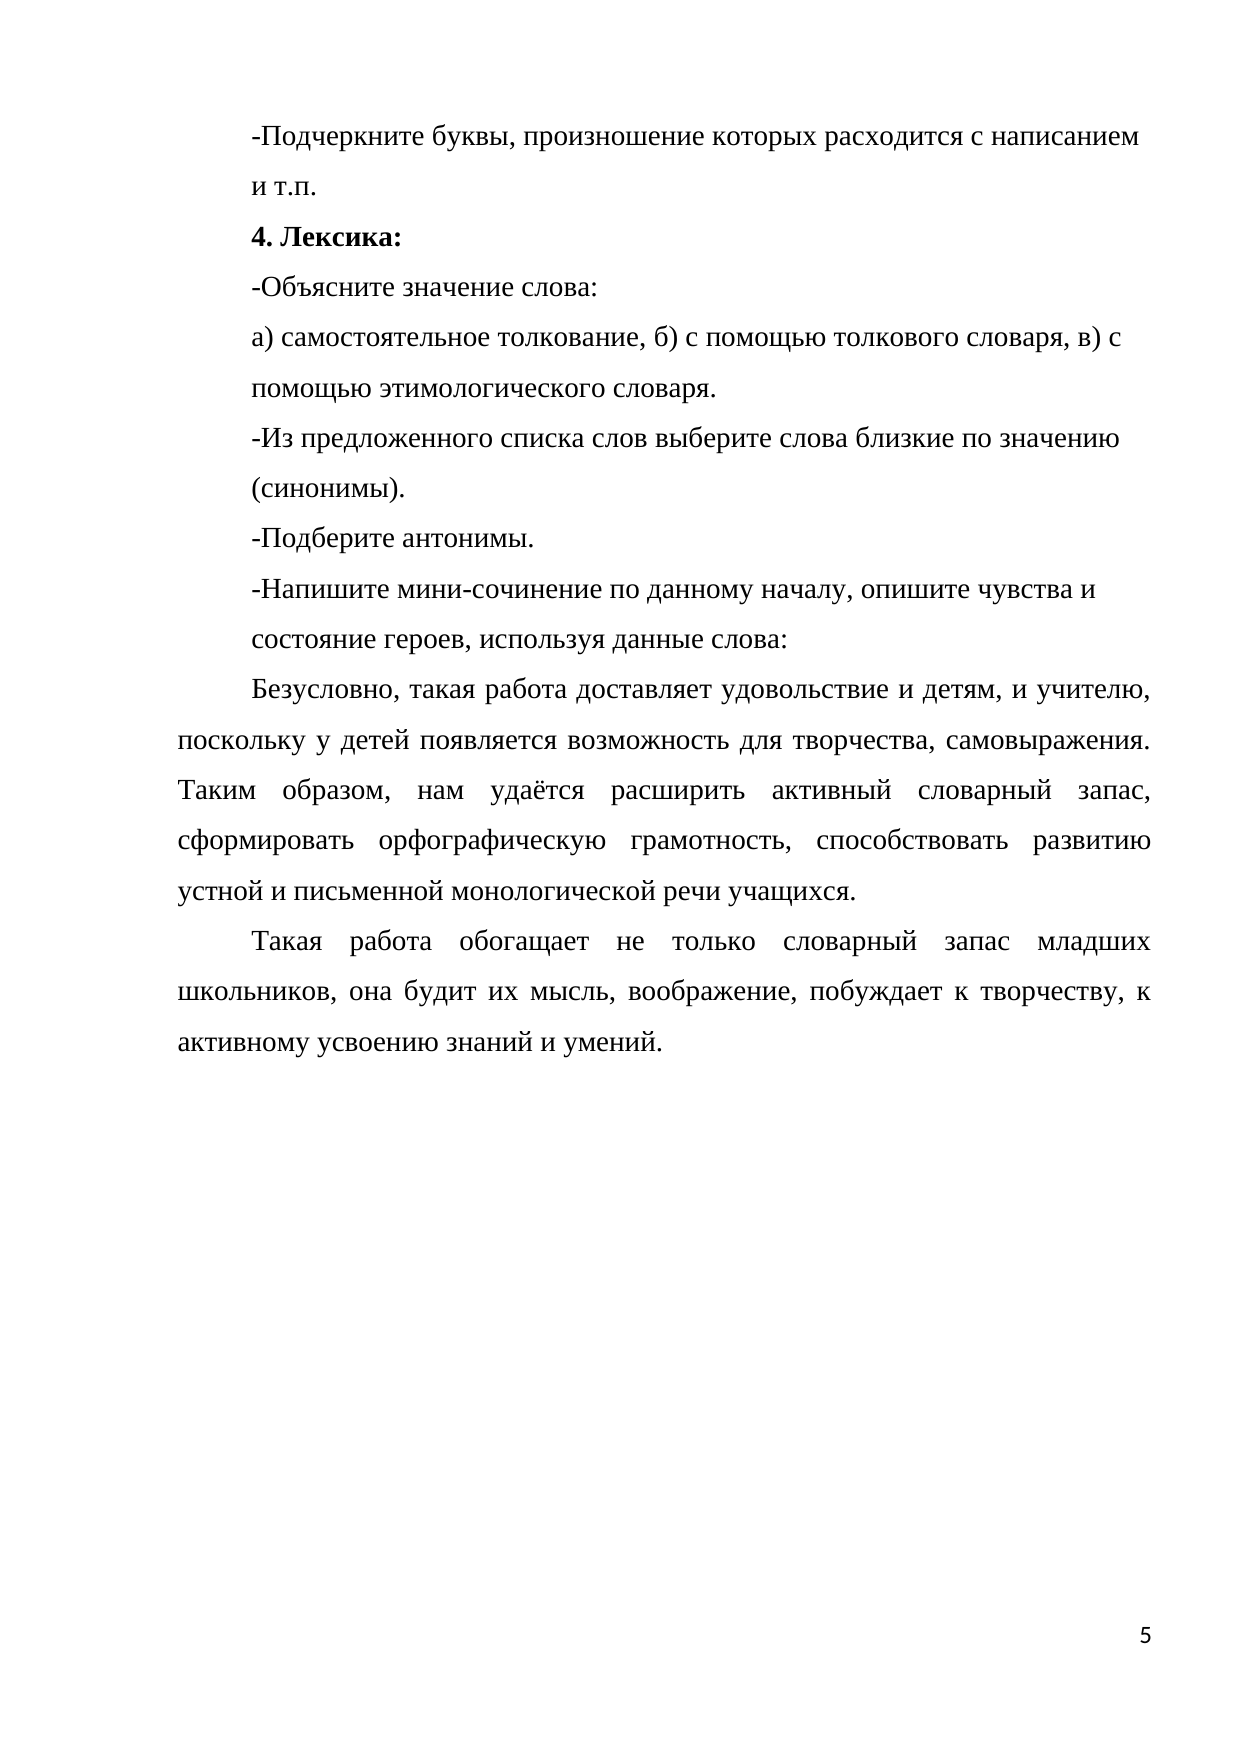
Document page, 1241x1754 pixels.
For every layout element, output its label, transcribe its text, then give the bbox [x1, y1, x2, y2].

text помощью этимологического словаря. [177, 370, 1152, 403]
text состояние героев, используя данные слова: [177, 621, 1152, 655]
text Такая работа обогащает не только словарный запас младших школьников, она будит их мысль, воображение, побуждает к творчеству, к активному усвоению знаний и умений. [177, 923, 1152, 1057]
text 4. Лексика: [177, 219, 1152, 252]
text и т.п. [177, 168, 1152, 202]
text -Объясните значение слова: [177, 269, 1152, 303]
text Безусловно, такая работа доставляет удовольствие и детям, и учителю, поскольку у детей появляется возможность для творчества, самовыражения. Таким образом, нам удаётся расширить активный словарный запас, сформировать орфографическую грамотность, способствовать развитию устной и письменной монологической речи учащихся. [177, 672, 1152, 906]
text -Подчеркните буквы, произношение которых расходится с написанием [177, 118, 1152, 152]
text -Подберите антонимы. [177, 521, 1152, 554]
text а) самостоятельное толкование, б) с помощью толкового словаря, в) с [177, 319, 1152, 353]
text -Из предложенного списка слов выберите слова близкие по значению [177, 420, 1152, 453]
text -Напишите мини-сочинение по данному началу, опишите чувства и [177, 571, 1152, 604]
text (синонимы). [177, 470, 1152, 504]
